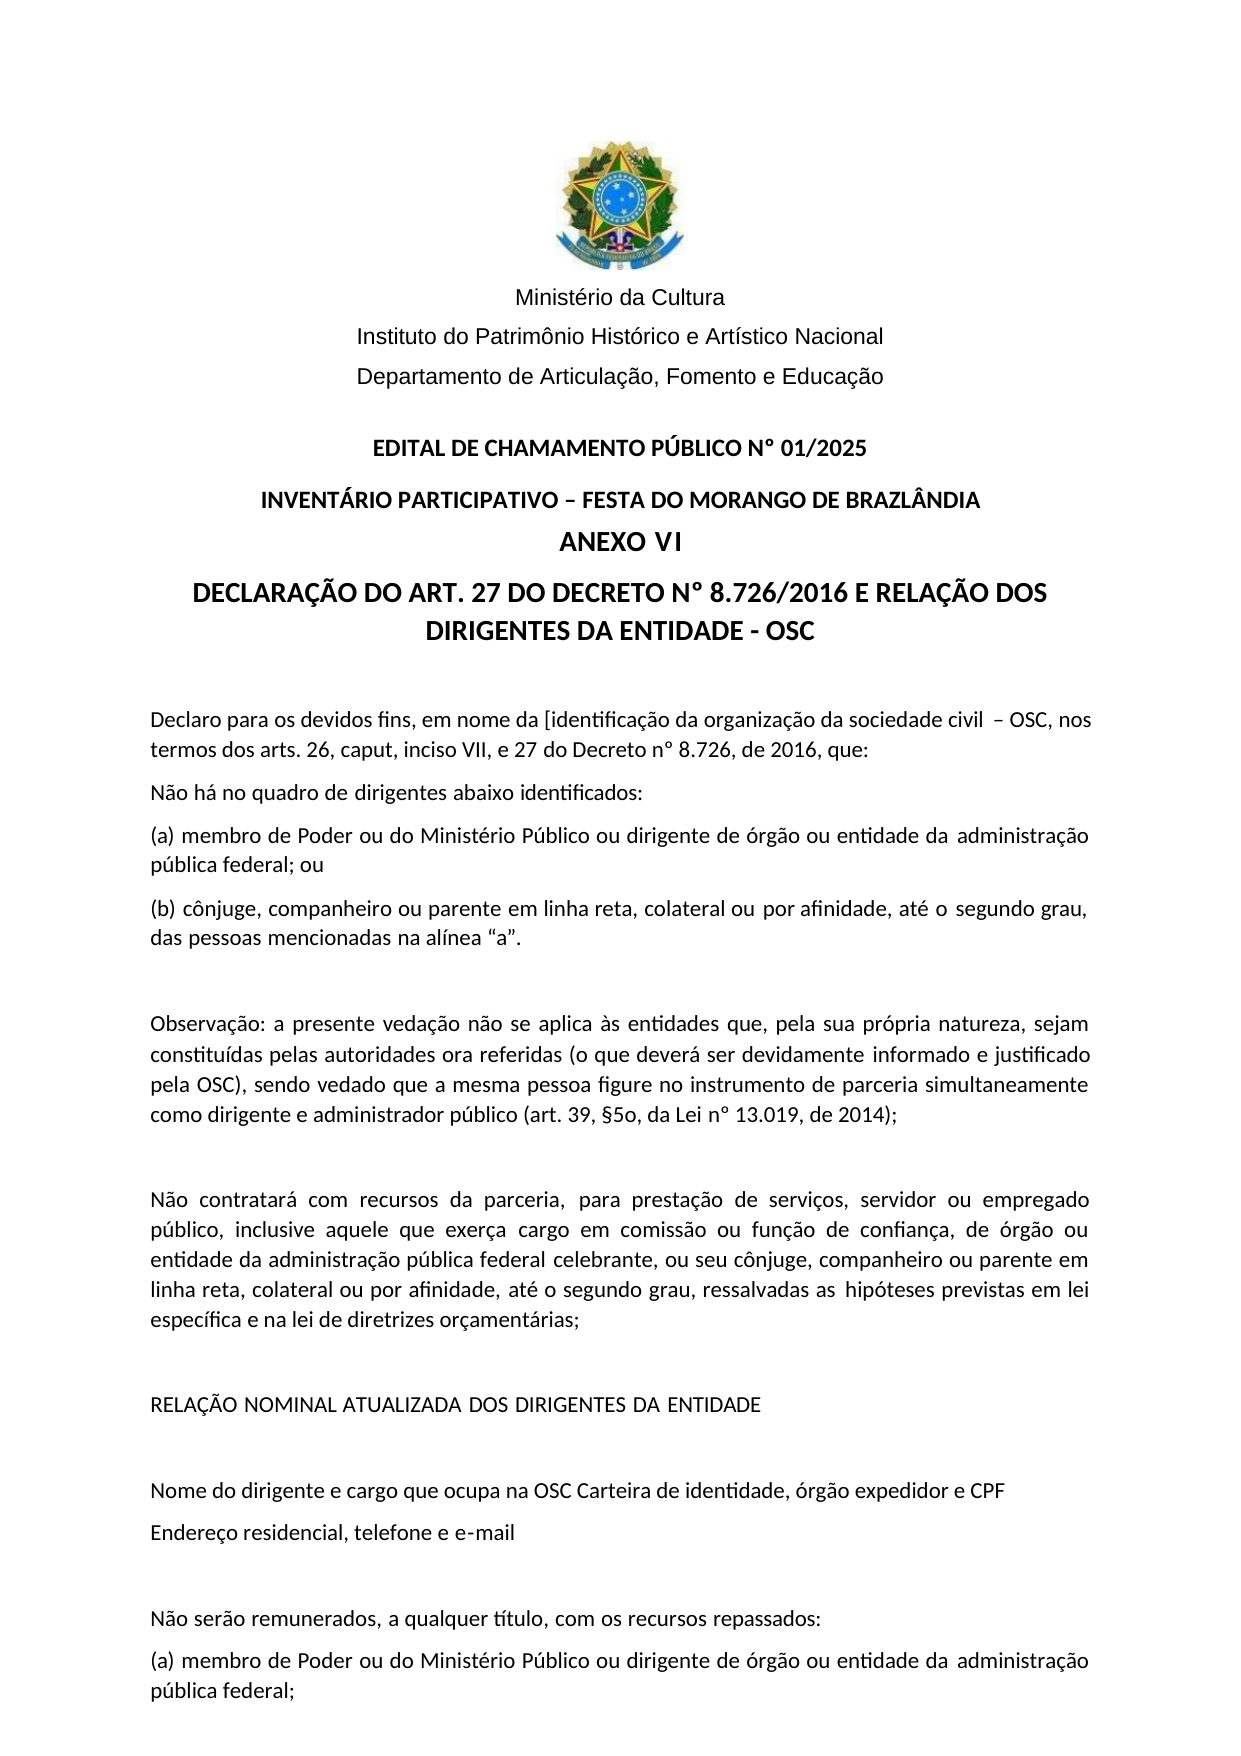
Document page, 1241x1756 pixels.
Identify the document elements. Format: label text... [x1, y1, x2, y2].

text das pessoas mencionadas na alínea “a”. [150, 923, 1093, 951]
text Departamento de Articulação, Fomento e Educação [148, 363, 1093, 389]
title ANEXO VI [149, 523, 1093, 558]
text Declaro para os devidos fins, em nome da [identificação da organização da sociedade civil – OSC, nos termos dos arts. 26, caput, inciso VII, e 27 do Decreto nº 8.726, de 2016, que: [150, 706, 1092, 763]
text Instituto do Patrimônio Histórico e Artístico Nacional [148, 323, 1093, 349]
text RELAÇÃO NOMINAL ATUALIZADA DOS DIRIGENTES DA ENTIDADE [150, 1390, 1093, 1418]
list cônjuge, companheiro ou parente em linha reta, colateral ou por afinidade, até o segundo grau, [150, 894, 1093, 922]
picture [556, 141, 685, 270]
list membro de Poder ou do Ministério Público ou dirigente de órgão ou entidade da administração pública federal; ou [150, 821, 1089, 878]
text Não contratará com recursos da parceria, para prestação de serviços, servidor ou empregado público, inclusive aquele que exerça cargo em comissão ou função de confiança, de órgão ou entidade da administração pública federal celebrante, ou seu cônjuge, companheiro ou parente em linha reta, colateral ou por afinidade, até o segundo grau, ressalvadas as hipóteses previstas em lei específica e na lei de diretrizes orçamentárias; [150, 1185, 1090, 1334]
text EDITAL DE CHAMAMENTO PÚBLICO Nº 01/2025 [148, 432, 1093, 463]
title INVENTÁRIO PARTICIPATIVO – FESTA DO MORANGO DE BRAZLÂNDIA [149, 484, 1093, 514]
text Ministério da Cultura [148, 284, 1093, 310]
text Observação: a presente vedação não se aplica às entidades que, pela sua própria natureza, sejam constituídas pelas autoridades ora referidas (o que deverá ser devidamente informado e justificado pela OSC), sendo vedado que a mesma pessoa figure no instrumento de parceria simultaneamente como dirigente e administrador público (art. 39, §5o, da Lei nº 13.019, de 2014); [150, 1009, 1091, 1128]
text Não serão remunerados, a qualquer título, com os recursos repassados: [150, 1604, 1093, 1632]
list membro de Poder ou do Ministério Público ou dirigente de órgão ou entidade da administração pública federal; [150, 1647, 1089, 1704]
text Não há no quadro de dirigentes abaixo identificados: [150, 778, 1093, 806]
title DECLARAÇÃO DO ART. 27 DO DECRETO Nº 8.726/2016 E RELAÇÃO DOS DIRIGENTES DA ENTIDADE - OSC [149, 574, 1091, 647]
text Nome do dirigente e cargo que ocupa na OSC Carteira de identidade, órgão expedidor e CPF Endereço residencial, telefone e e-mail [150, 1476, 1092, 1546]
